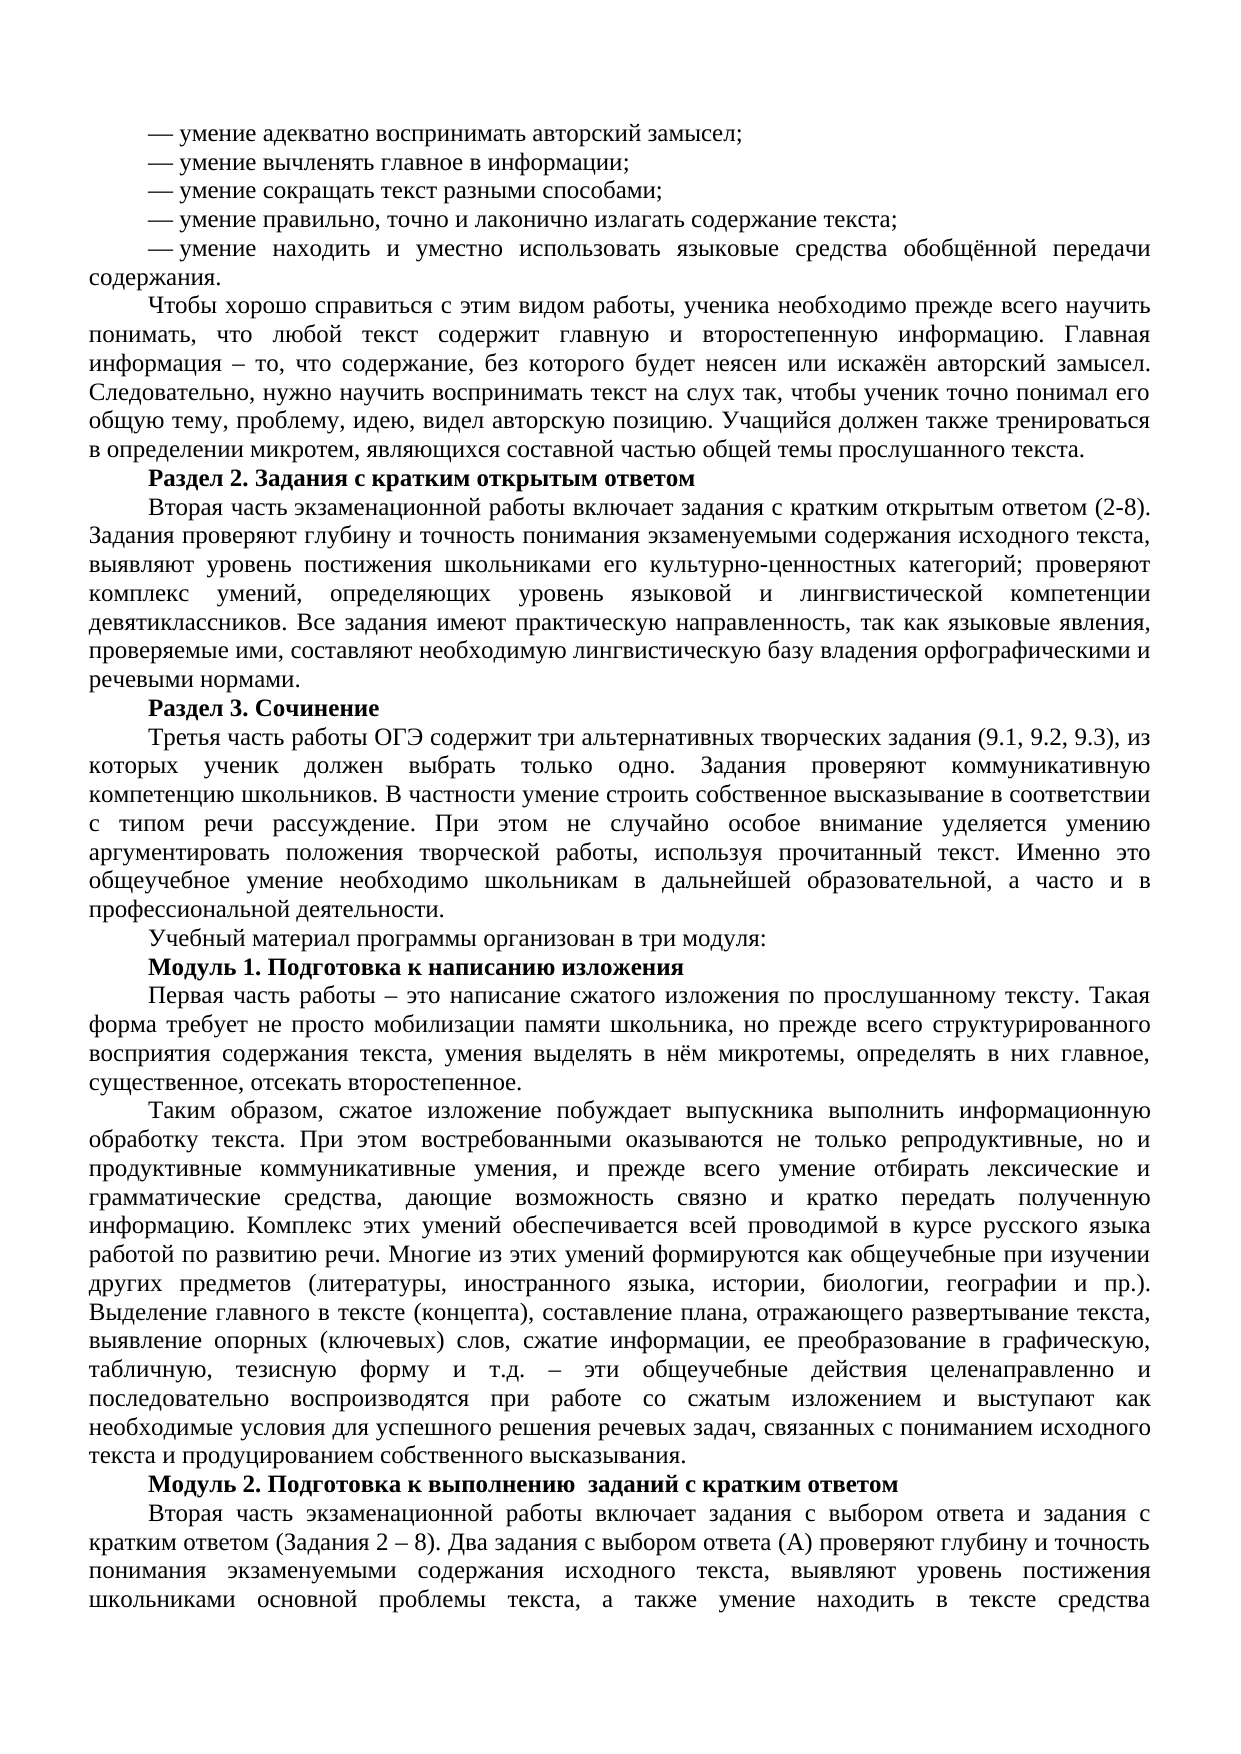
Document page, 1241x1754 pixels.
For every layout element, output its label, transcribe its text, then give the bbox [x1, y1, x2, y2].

text Третья часть работы ОГЭ содержит три альтернативных творческих задания (9.1, 9.2, 9.3), из которых ученик должен выбрать только одно. Задания проверяют коммуникативную компетенцию школьников. В частности умение строить собственное высказывание в соответствии с типом речи рассуждение. При этом не случайно особое внимание уделяется умению аргументировать положения творческой работы, используя прочитанный текст. Именно это общеучебное умение необходимо школьникам в дальнейшей образовательной, а часто и в профессиональной деятельности. [89, 722, 1152, 923]
text Чтобы хорошо справиться с этим видом работы, ученика необходимо прежде всего научить понимать, что любой текст содержит главную и второстепенную информацию. Главная информация – то, что содержание, без которого будет неясен или искажён авторский замысел. Следовательно, нужно научить воспринимать текст на слух так, чтобы ученик точно понимал его общую тему, проблему, идею, видел авторскую позицию. Учащийся должен также тренироваться в определении микротем, являющихся составной частью общей темы прослушанного текста. [89, 291, 1152, 463]
text — умение правильно, точно и лаконично излагать содержание текста; [89, 204, 1152, 233]
text Раздел 3. Сочинение [89, 693, 1152, 722]
text Модуль 1. Подготовка к написанию изложения [89, 952, 1152, 981]
text — умение сокращать текст разными способами; [89, 176, 1152, 204]
text Вторая часть экзаменационной работы включает задания с кратким открытым ответом (2-8). Задания проверяют глубину и точность понимания экзаменуемыми содержания исходного текста, выявляют уровень постижения школьниками его культурно-ценностных категорий; проверяют комплекс умений, определяющих уровень языковой и лингвистической компетенции девятиклассников. Все задания имеют практическую направленность, так как языковые явления, проверяемые ими, составляют необходимую лингвистическую базу владения орфографическими и речевыми нормами. [89, 492, 1152, 693]
text — умение адекватно воспринимать авторский замысел; [89, 118, 1152, 147]
text Учебный материал программы организован в три модуля: [89, 923, 1152, 952]
text — умение вычленять главное в информации; [89, 147, 1152, 176]
text Первая часть работы – это написание сжатого изложения по прослушанному тексту. Такая форма требует не просто мобилизации памяти школьника, но прежде всего структурированного восприятия содержания текста, умения выделять в нём микротемы, определять в них главное, существенное, отсекать второстепенное. [89, 981, 1152, 1096]
text — умение находить и уместно использовать языковые средства обобщённой передачи содержания. [89, 233, 1152, 291]
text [89, 1498, 1152, 1613]
text Раздел 2. Задания с кратким открытым ответом [89, 463, 1152, 492]
text Модуль 2. Подготовка к выполнению заданий с кратким ответом [89, 1469, 1152, 1498]
text Таким образом, сжатое изложение побуждает выпускника выполнить информационную обработку текста. При этом востребованными оказываются не только репродуктивные, но и продуктивные коммуникативные умения, и прежде всего умение отбирать лексические и грамматические средства, дающие возможность связно и кратко передать полученную информацию. Комплекс этих умений обеспечивается всей проводимой в курсе русского языка работой по развитию речи. Многие из этих умений формируются как общеучебные при изучении других предметов (литературы, иностранного языка, истории, биологии, географии и пр.). Выделение главного в тексте (концепта), составление плана, отражающего развертывание текста, выявление опорных (ключевых) слов, сжатие информации, ее преобразование в графическую, табличную, тезисную форму и т.д. – эти общеучебные действия целенаправленно и последовательно воспроизводятся при работе со сжатым изложением и выступают как необходимые условия для успешного решения речевых задач, связанных с пониманием исходного текста и продуцированием собственного высказывания. [89, 1096, 1152, 1469]
